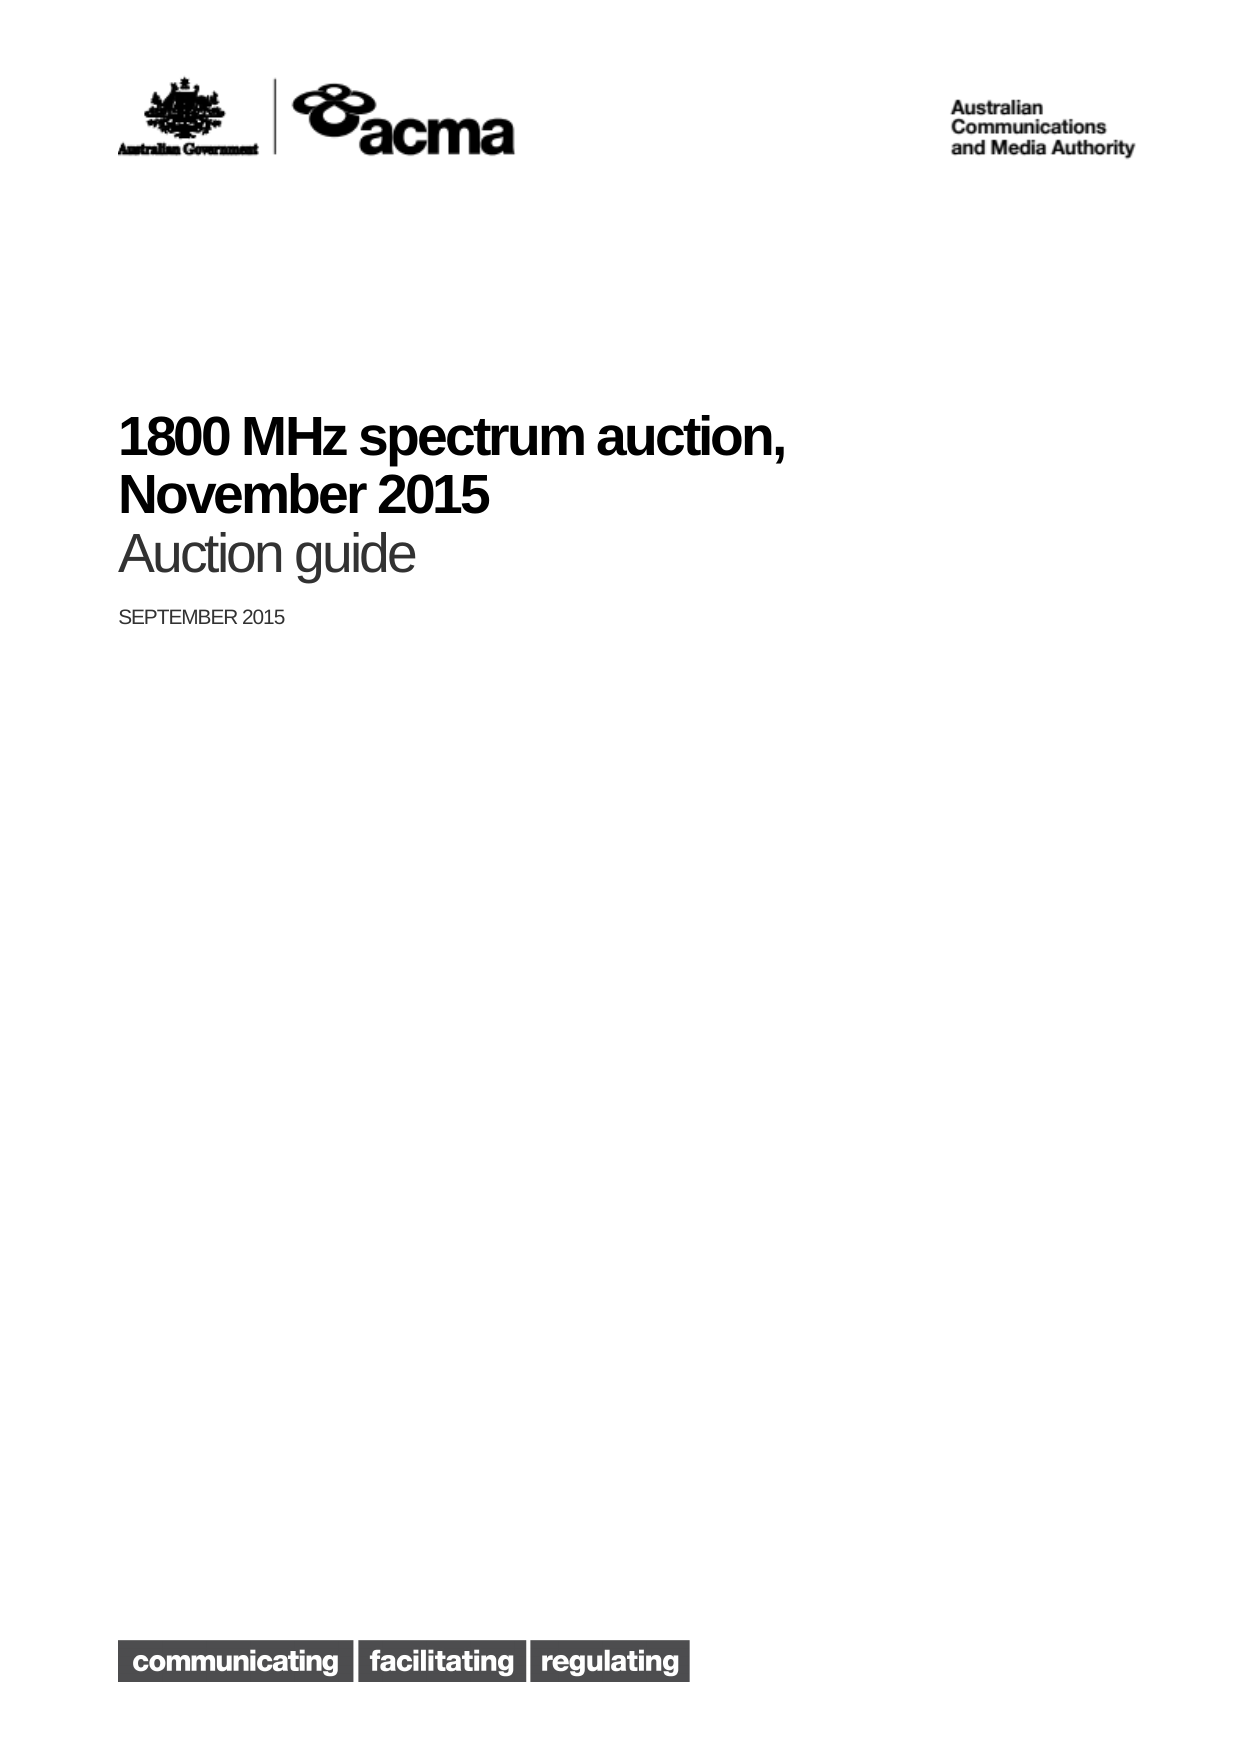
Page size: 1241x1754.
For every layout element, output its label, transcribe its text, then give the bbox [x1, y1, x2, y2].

subtitle Auction guide [118, 525, 1053, 584]
text SEPTEMBER 2015 [118, 604, 1053, 628]
title 1800 MHz spectrum auction, November 2015 [118, 409, 1053, 525]
picture [118, 1640, 690, 1682]
